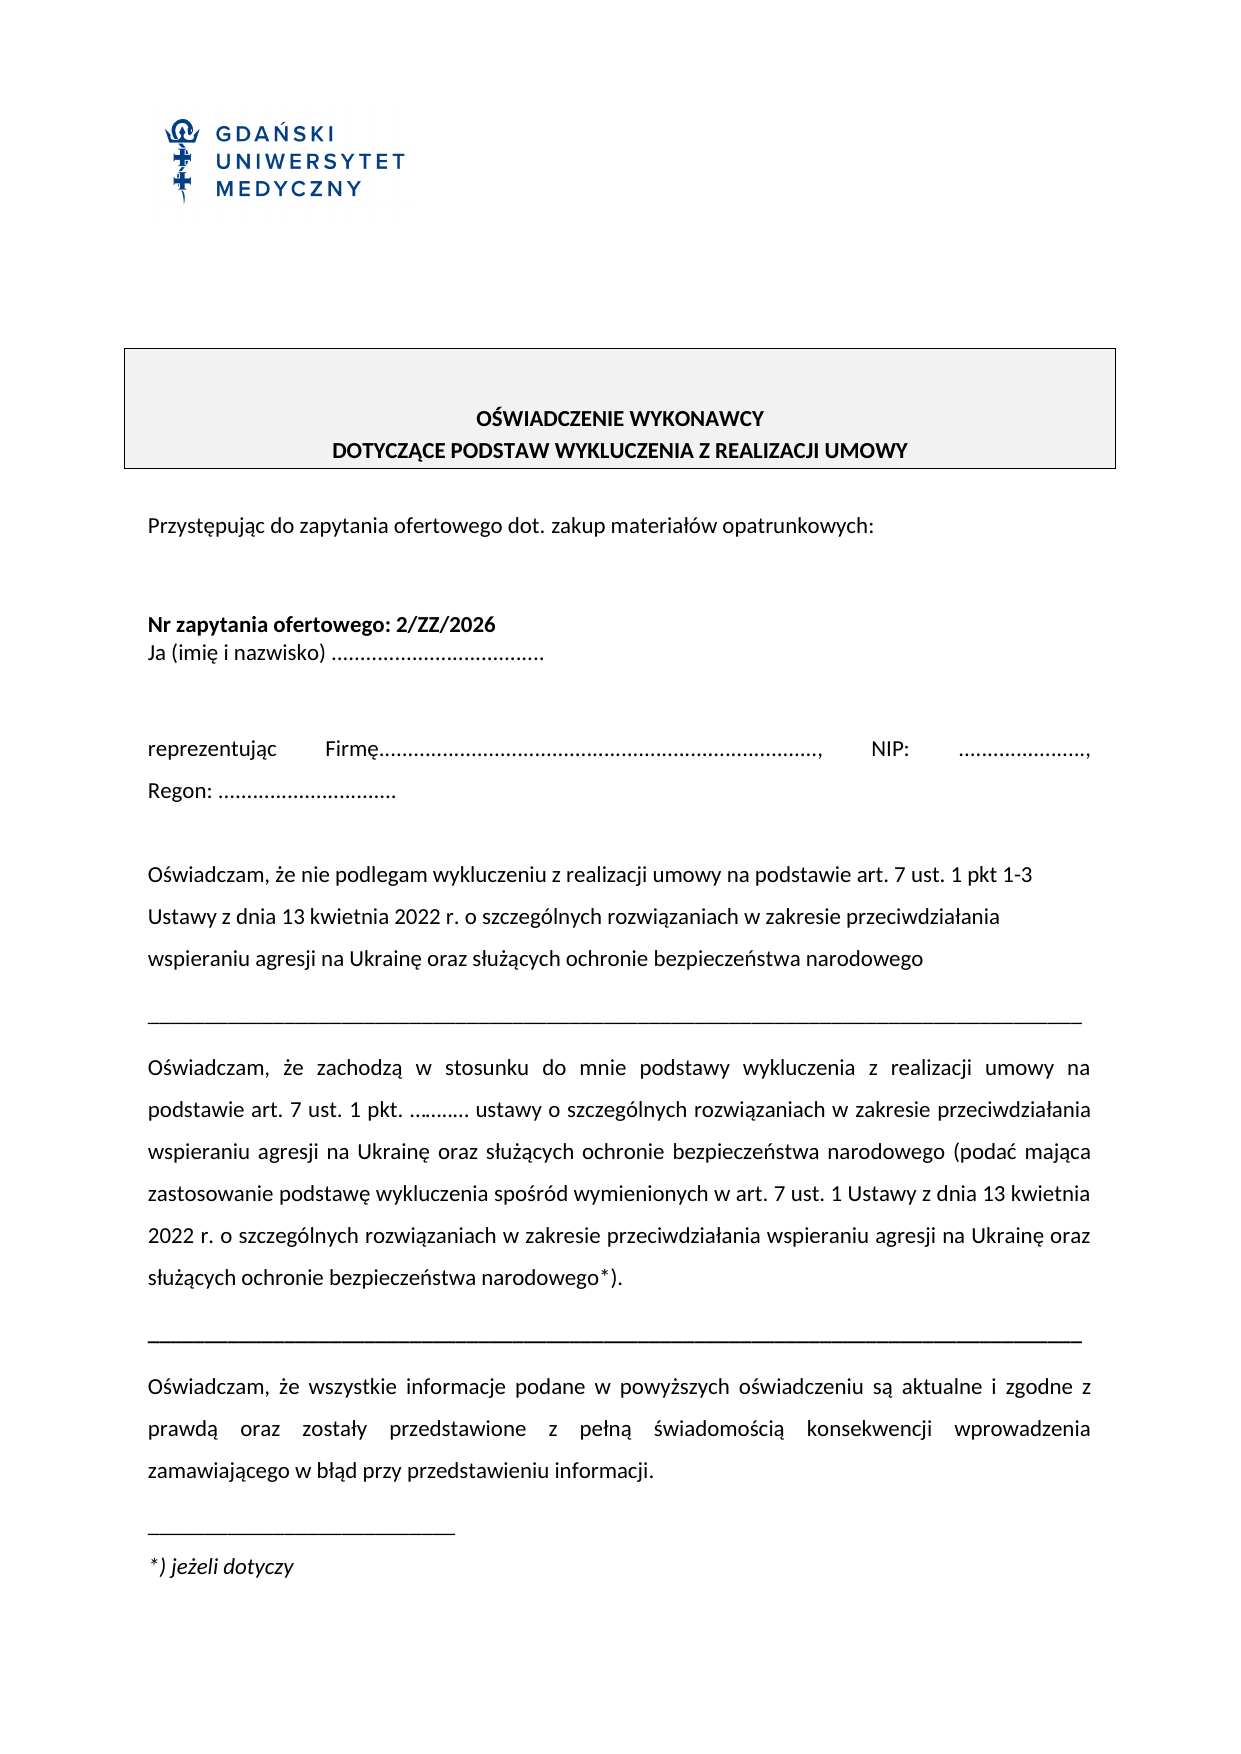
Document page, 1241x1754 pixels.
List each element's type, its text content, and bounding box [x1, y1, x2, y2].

text Oświadczam, że zachodzą w stosunku do mnie podstawy wykluczenia z realizacji umowy na podstawie art. 7 ust. 1 pkt. ……..… ustawy o szczególnych rozwiązaniach w zakresie przeciwdziałania wspieraniu agresji na Ukrainę oraz służących ochronie bezpieczeństwa narodowego (podać mająca zastosowanie podstawę wykluczenia spośród wymienionych w art. 7 ust. 1 Ustawy z dnia 13 kwietnia 2022 r. o szczególnych rozwiązaniach w zakresie przeciwdziałania wspieraniu agresji na Ukrainę oraz służących ochronie bezpieczeństwa narodowego*). [148, 1053, 1092, 1291]
text ___________________________ [148, 1511, 1092, 1538]
text Nr zapytania ofertowego: 2/ZZ/2026 [148, 610, 1092, 638]
picture [147, 101, 422, 223]
text __________________________________________________________________________________ [148, 1318, 1092, 1346]
text Oświadczam, że wszystkie informacje podane w powyższych oświadczeniu są aktualne i zgodne z prawdą oraz zostały przedstawione z pełną świadomością konsekwencji wprowadzenia zamawiającego w błąd przy przedstawieniu informacji. [148, 1372, 1092, 1484]
text Oświadczam, że nie podlegam wykluczeniu z realizacji umowy na podstawie art. 7 ust. 1 pkt 1-3 Ustawy z dnia 13 kwietnia 2022 r. o szczególnych rozwiązaniach w zakresie przeciwdziałania wspieraniu agresji na Ukrainę oraz służących ochronie bezpieczeństwa narodowego [148, 860, 1092, 972]
text *) jeżeli dotyczy [148, 1552, 1092, 1581]
text reprezentując Firmę............................................................................, NIP: ......................, Regon: ............................... [148, 734, 1092, 804]
table_header OŚWIADCZENIE WYKONAWCY DOTYCZĄCE PODSTAW WYKLUCZENIA Z REALIZACJI UMOWY [125, 349, 1115, 468]
text __________________________________________________________________________________ [148, 999, 1092, 1027]
text Ja (imię i nazwisko) ..................................... [148, 638, 1092, 666]
text Przystępując do zapytania ofertowego dot. zakup materiałów opatrunkowych: [148, 511, 1092, 539]
